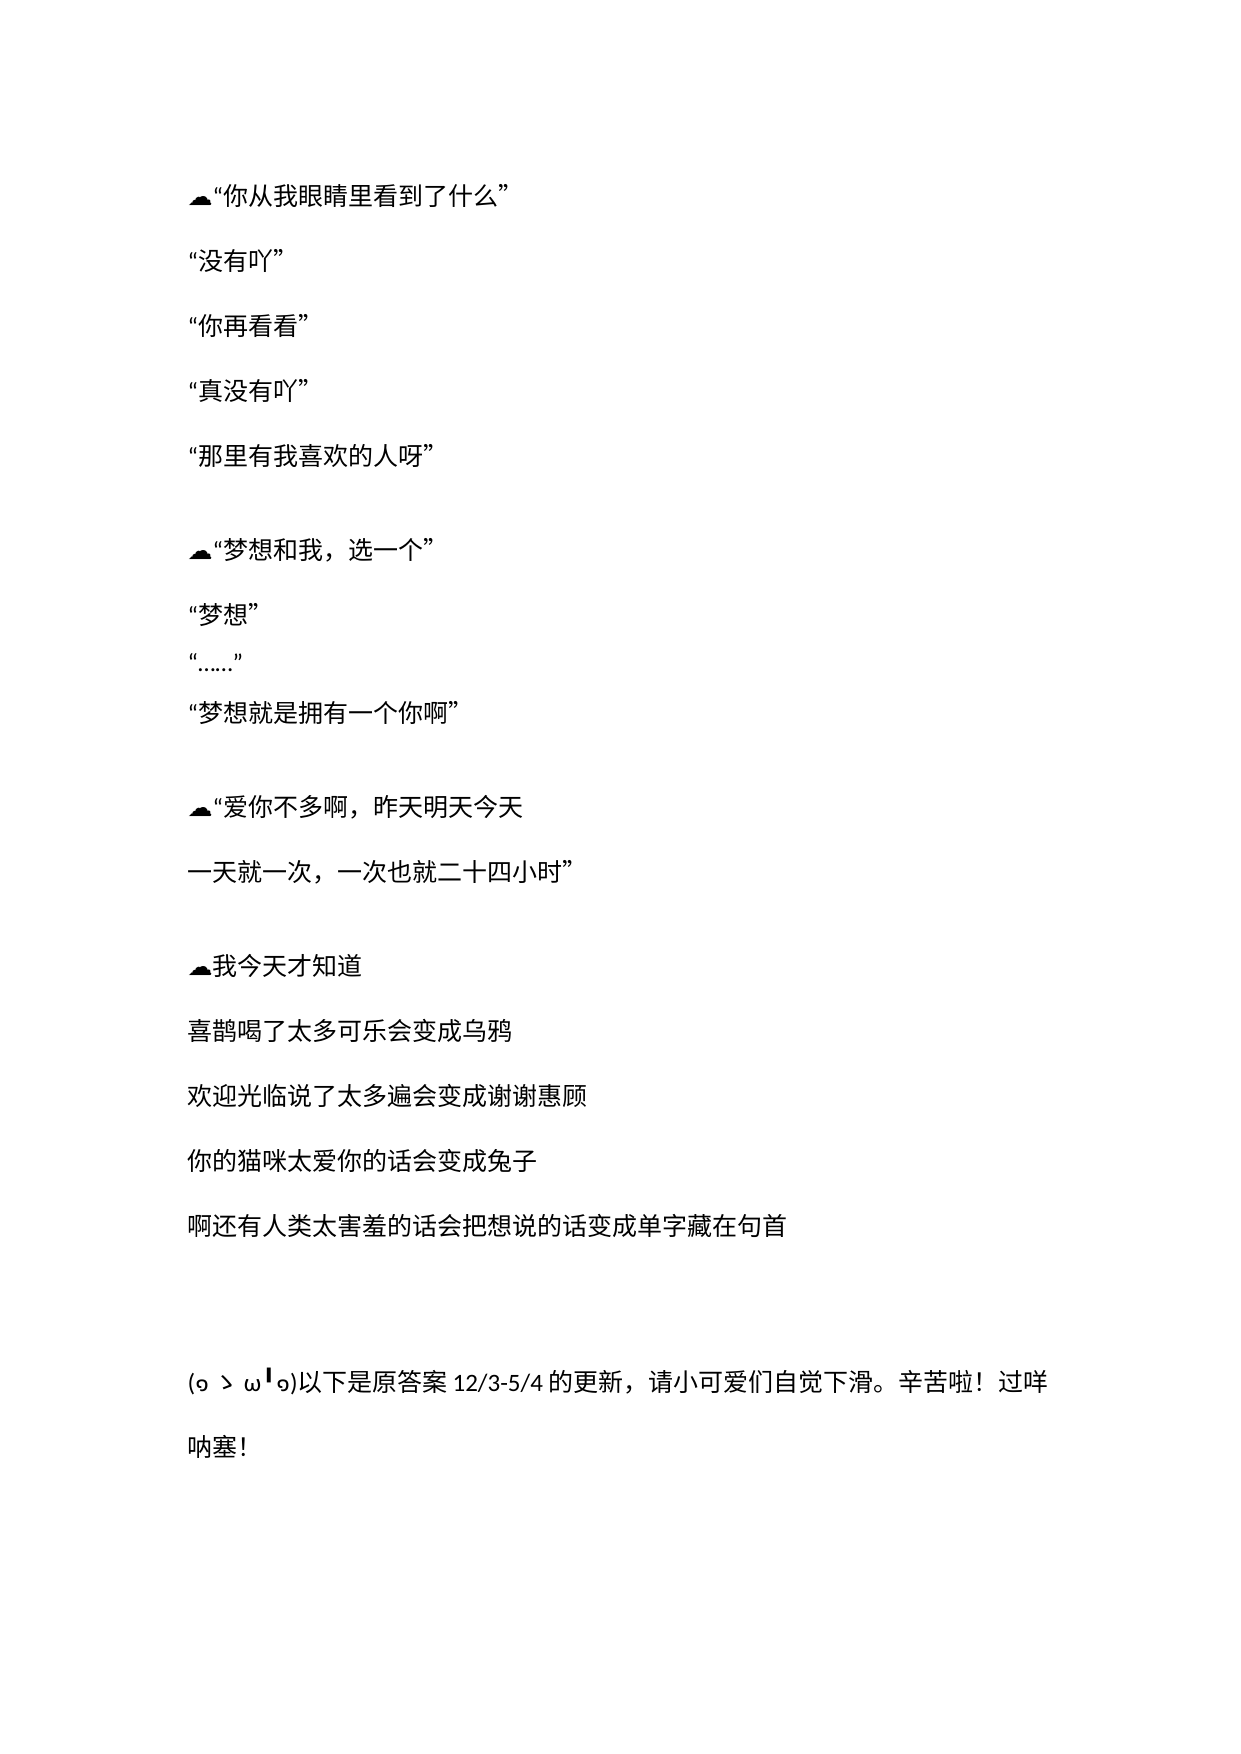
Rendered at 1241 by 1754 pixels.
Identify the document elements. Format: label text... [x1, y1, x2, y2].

text (๑ゝω╹๑)以下是原答案12/3-5/4的更新，请小可爱们自觉下滑。辛苦啦！过咩呐塞！ [187, 1348, 1053, 1478]
text ☁“梦想和我，选一个” “梦想” “……” “梦想就是拥有一个你啊” [187, 516, 1053, 744]
text ☁“爱你不多啊，昨天明天今天 一天就一次，一次也就二十四小时” [187, 773, 1053, 903]
text ☁我今天才知道 喜鹊喝了太多可乐会变成乌鸦 欢迎光临说了太多遍会变成谢谢惠顾 你的猫咪太爱你的话会变成兔子 啊还有人类太害羞的话会把想说的话变成单字藏在句首 [187, 932, 1053, 1257]
text ☁“你从我眼睛里看到了什么” “没有吖” “你再看看” “真没有吖” “那里有我喜欢的人呀” [187, 162, 1053, 487]
